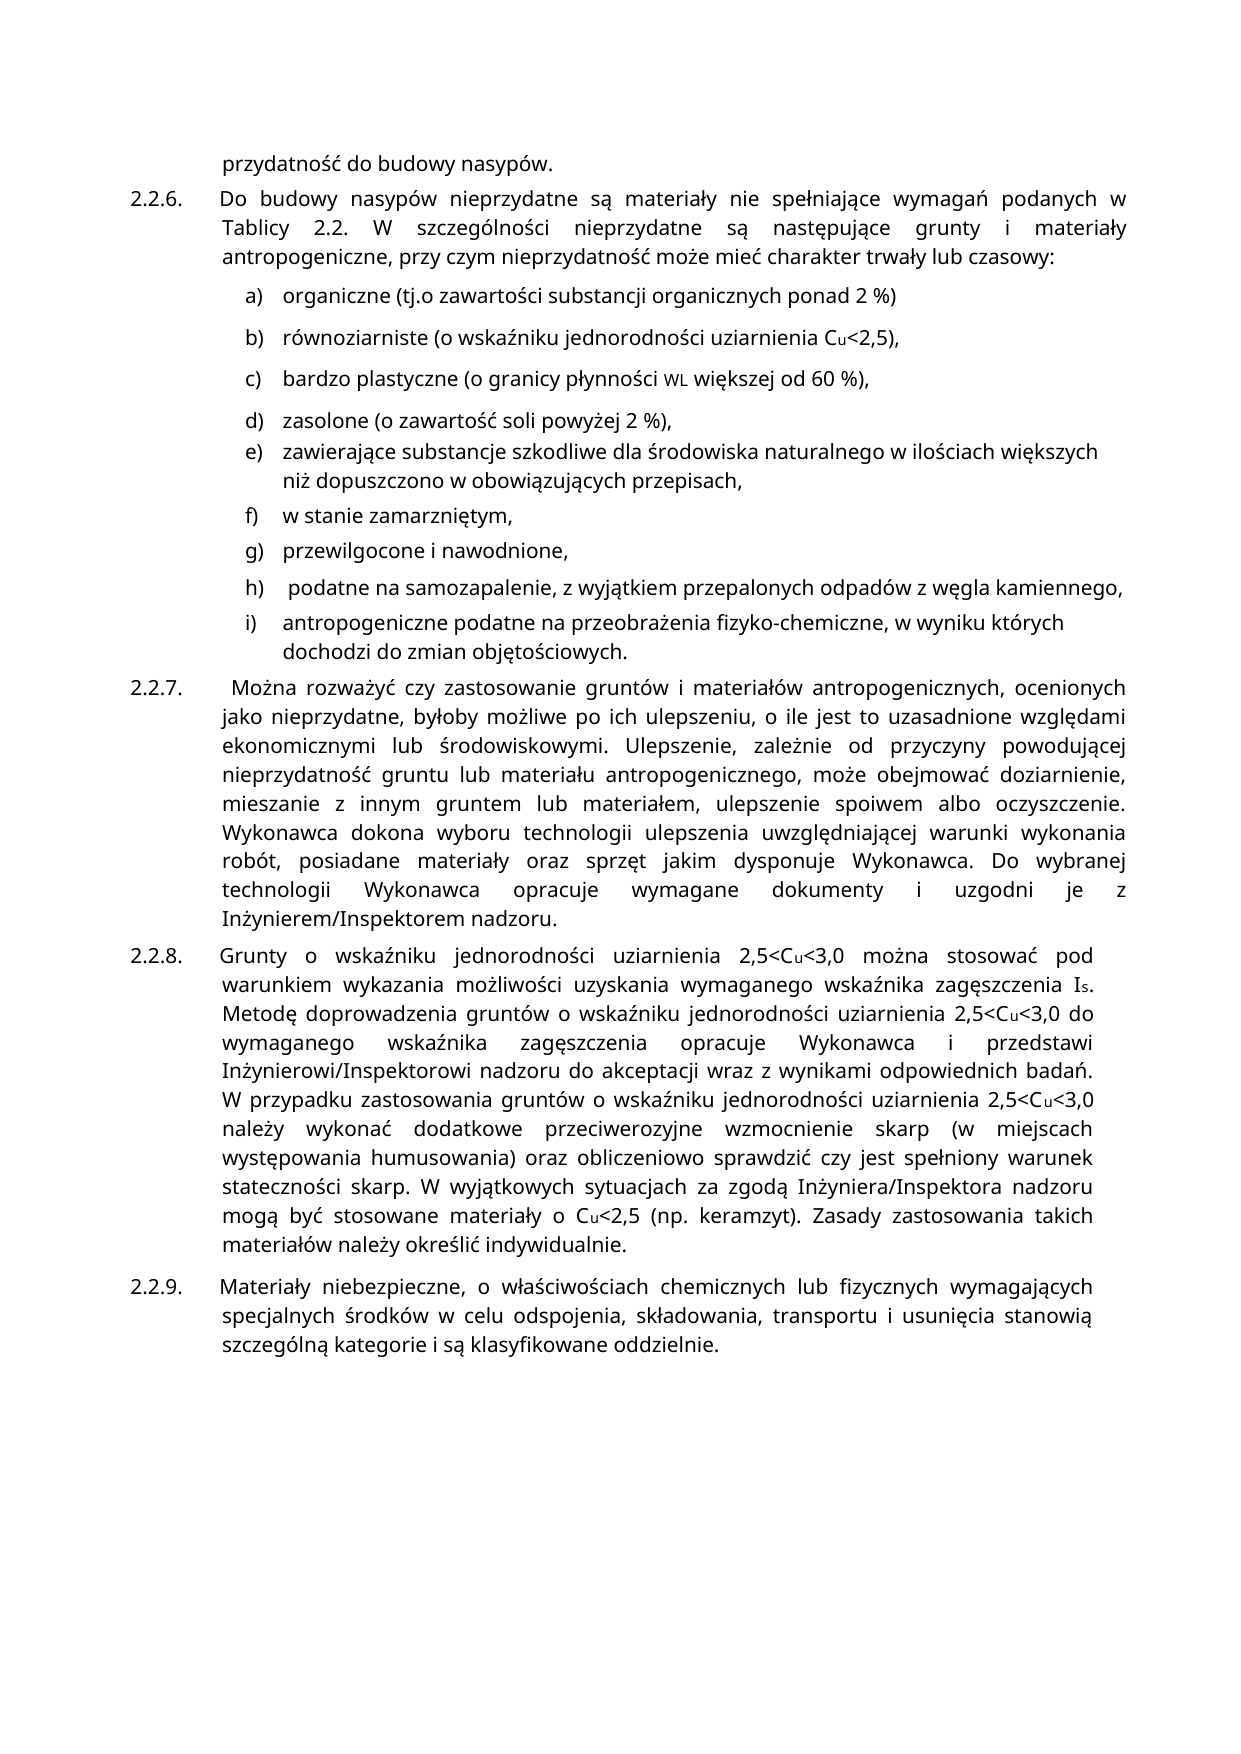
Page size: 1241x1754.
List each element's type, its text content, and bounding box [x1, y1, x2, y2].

list zasolone (o zawartość soli powyżej 2 %), [245, 395, 1127, 436]
list organiczne (tj.o zawartości substancji organicznych ponad 2 %) [245, 271, 1127, 312]
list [130, 147, 1127, 177]
list bardzo plastyczne (o granicy płynności wl większej od 60 %), [245, 353, 1127, 395]
list zawierające substancje szkodliwe dla środowiska naturalnego w ilościach większych niż dopuszczono w obowiązujących przepisach, [245, 436, 1127, 494]
list przewilgocone i nawodnione, [245, 542, 1127, 563]
list antropogeniczne podatne na przeobrażenia fizyko-chemiczne, w wyniku których dochodzi do zmian objętościowych. [245, 606, 1127, 665]
list Można rozważyć czy zastosowanie gruntów i materiałów antropogenicznych, ocenionych jako nieprzydatne, byłoby możliwe po ich ulepszeniu, o ile jest to uzasadnione względami ekonomicznymi lub środowiskowymi. Ulepszenie, zależnie od przyczyny powodującej nieprzydatność gruntu lub materiału antropogenicznego, może obejmować doziarnienie, mieszanie z innym gruntem lub materiałem, ulepszenie spoiwem albo oczyszczenie. Wykonawca dokona wyboru technologii ulepszenia uwzględniającej warunki wykonania robót, posiadane materiały oraz sprzęt jakim dysponuje Wykonawca. Do wybranej technologii Wykonawca opracuje wymagane dokumenty i uzgodni je z Inżynierem/Inspektorem nadzoru. [130, 672, 1127, 933]
list w stanie zamarzniętym, [245, 507, 1127, 528]
list Materiały niebezpieczne, o właściwościach chemicznych lub fizycznych wymagających specjalnych środków w celu odspojenia, składowania, transportu i usunięcia stanowią szczególną kategorie i są klasyfikowane oddzielnie. [130, 1271, 1094, 1358]
list równoziarniste (o wskaźniku jednorodności uziarnienia Cu<2,5), [245, 312, 1127, 353]
list Grunty o wskaźniku jednorodności uziarnienia 2,5<Cu<3,0 można stosować pod warunkiem wykazania możliwości uzyskania wymaganego wskaźnika zagęszczenia Is. Metodę doprowadzenia gruntów o wskaźniku jednorodności uziarnienia 2,5<Cu<3,0 do wymaganego wskaźnika zagęszczenia opracuje Wykonawca i przedstawi Inżynierowi/Inspektorowi nadzoru do akceptacji wraz z wynikami odpowiednich badań. W przypadku zastosowania gruntów o wskaźniku jednorodności uziarnienia 2,5<Cu<3,0 należy wykonać dodatkowe przeciwerozyjne wzmocnienie skarp (w miejscach występowania humusowania) oraz obliczeniowo sprawdzić czy jest spełniony warunek stateczności skarp. W wyjątkowych sytuacjach za zgodą Inżyniera/Inspektora nadzoru mogą być stosowane materiały o Cu<2,5 (np. keramzyt). Zasady zastosowania takich materiałów należy określić indywidualnie. [130, 940, 1094, 1258]
list Do budowy nasypów nieprzydatne są materiały nie spełniające wymagań podanych w Tablicy 2.2. W szczególności nieprzydatne są następujące grunty i materiały antropogeniczne, przy czym nieprzydatność może mieć charakter trwały lub czasowy: [130, 184, 1127, 271]
list podatne na samozapalenie, z wyjątkiem przepalonych odpadów z węgla kamiennego, [245, 572, 1127, 601]
